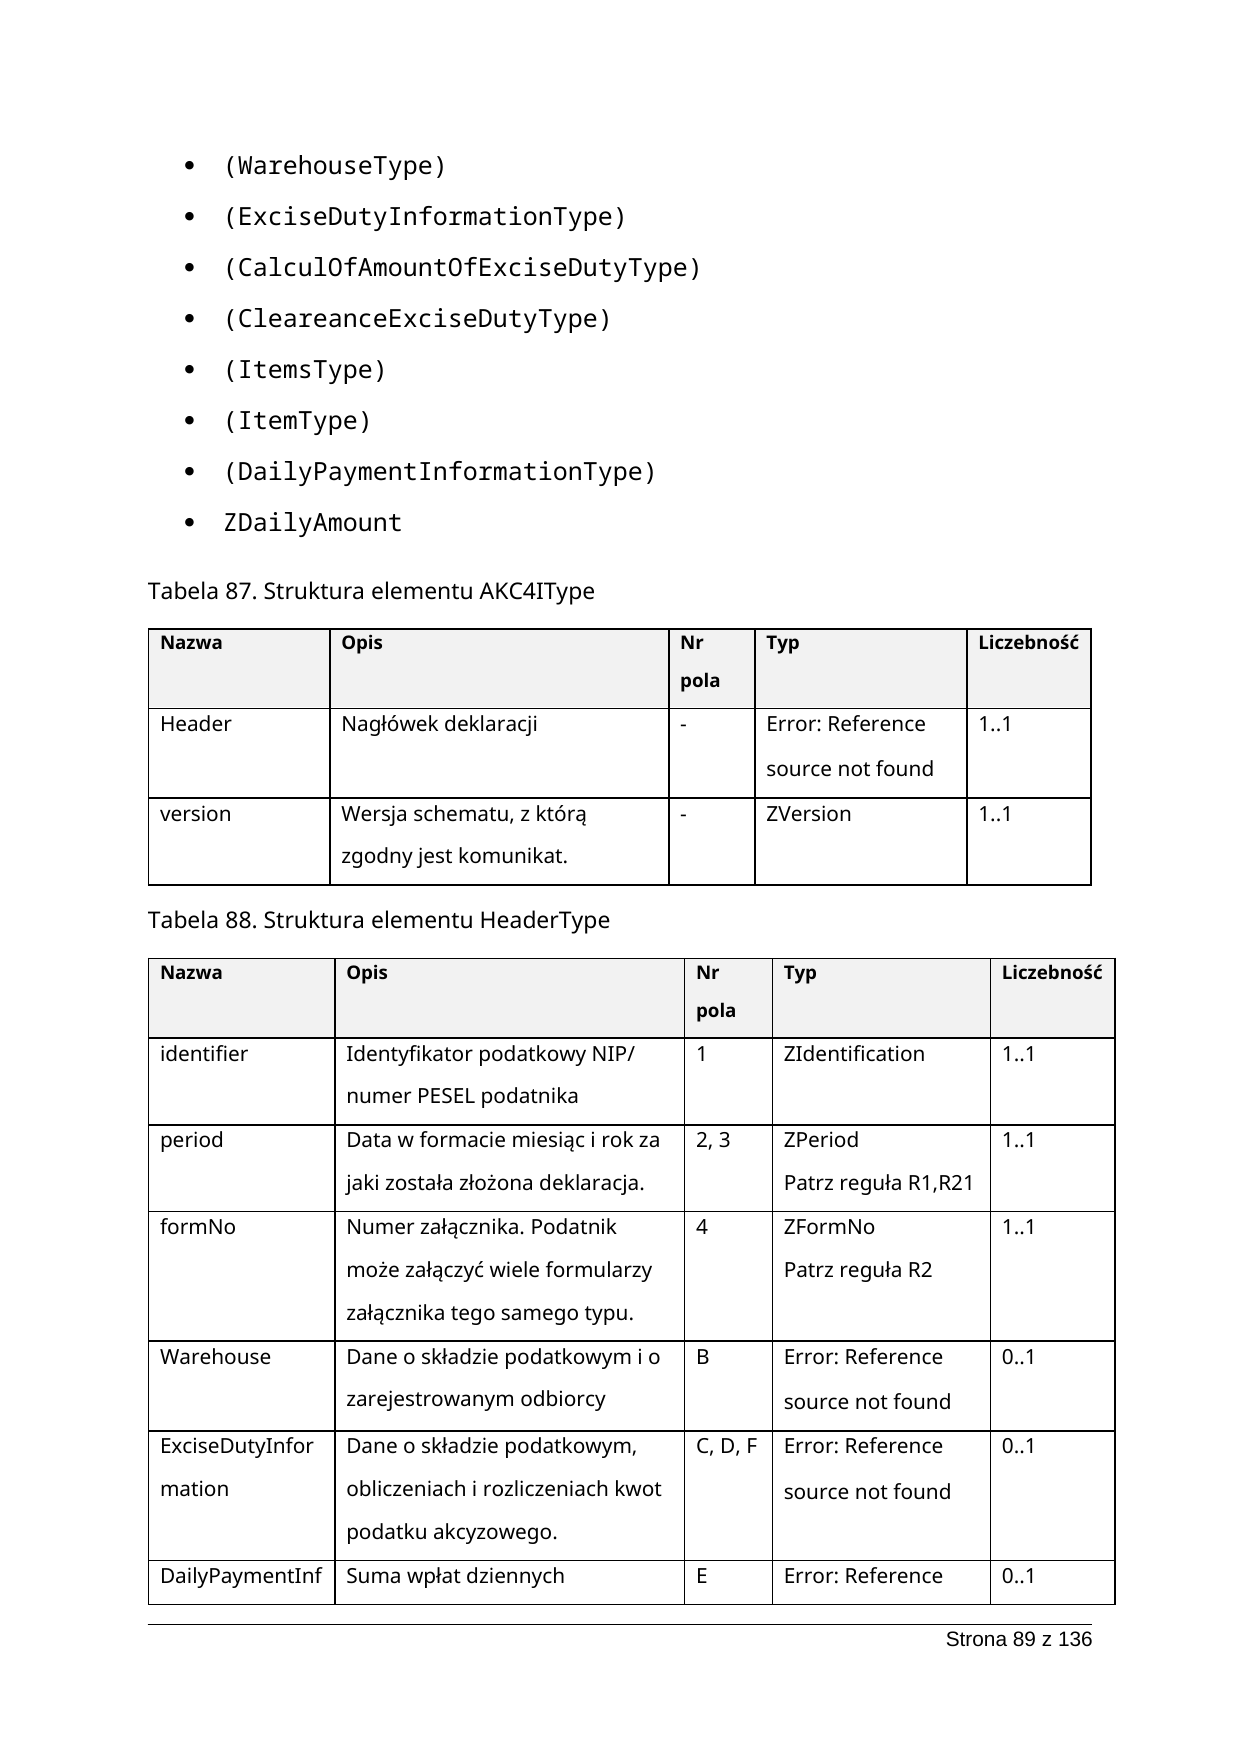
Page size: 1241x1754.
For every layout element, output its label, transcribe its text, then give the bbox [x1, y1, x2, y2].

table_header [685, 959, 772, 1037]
list ZDailyAmount [185, 505, 1092, 539]
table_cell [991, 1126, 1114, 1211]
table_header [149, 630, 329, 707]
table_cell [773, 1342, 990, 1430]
list (CalculOfAmountOfExciseDutyType) [185, 250, 1092, 284]
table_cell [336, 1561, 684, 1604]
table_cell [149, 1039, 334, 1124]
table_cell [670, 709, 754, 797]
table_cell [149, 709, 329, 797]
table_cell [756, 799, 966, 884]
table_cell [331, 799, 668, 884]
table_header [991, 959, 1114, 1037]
list (DailyPaymentInformationType) [185, 454, 1092, 488]
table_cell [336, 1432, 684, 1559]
list (WarehouseType) [185, 148, 1092, 182]
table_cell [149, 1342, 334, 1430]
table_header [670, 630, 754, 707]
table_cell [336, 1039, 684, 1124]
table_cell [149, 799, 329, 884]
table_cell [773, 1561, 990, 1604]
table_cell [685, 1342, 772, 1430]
text Tabela 88. Struktura elementu HeaderType [148, 904, 1092, 936]
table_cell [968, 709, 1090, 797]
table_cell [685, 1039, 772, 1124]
list (ExciseDutyInformationType) [185, 199, 1092, 233]
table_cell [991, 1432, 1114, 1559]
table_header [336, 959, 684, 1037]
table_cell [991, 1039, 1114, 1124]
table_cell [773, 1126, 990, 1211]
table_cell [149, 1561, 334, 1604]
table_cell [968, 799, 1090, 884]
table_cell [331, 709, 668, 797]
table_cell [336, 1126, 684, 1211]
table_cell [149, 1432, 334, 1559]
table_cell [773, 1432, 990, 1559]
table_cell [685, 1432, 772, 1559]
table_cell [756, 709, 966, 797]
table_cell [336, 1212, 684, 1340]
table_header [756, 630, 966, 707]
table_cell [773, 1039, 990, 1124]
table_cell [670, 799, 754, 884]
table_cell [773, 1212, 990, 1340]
list (CleareanceExciseDutyType) [185, 301, 1092, 335]
text Tabela 87. Struktura elementu AKC4IType [148, 575, 1092, 606]
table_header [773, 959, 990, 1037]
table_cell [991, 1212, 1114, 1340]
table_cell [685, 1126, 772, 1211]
list (ItemType) [185, 403, 1092, 437]
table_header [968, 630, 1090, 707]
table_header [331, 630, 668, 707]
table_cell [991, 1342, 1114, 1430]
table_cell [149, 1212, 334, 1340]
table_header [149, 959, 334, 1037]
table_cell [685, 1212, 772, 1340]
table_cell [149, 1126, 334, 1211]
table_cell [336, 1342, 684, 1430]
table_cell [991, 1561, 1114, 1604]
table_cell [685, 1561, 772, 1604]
list (ItemsType) [185, 352, 1092, 386]
